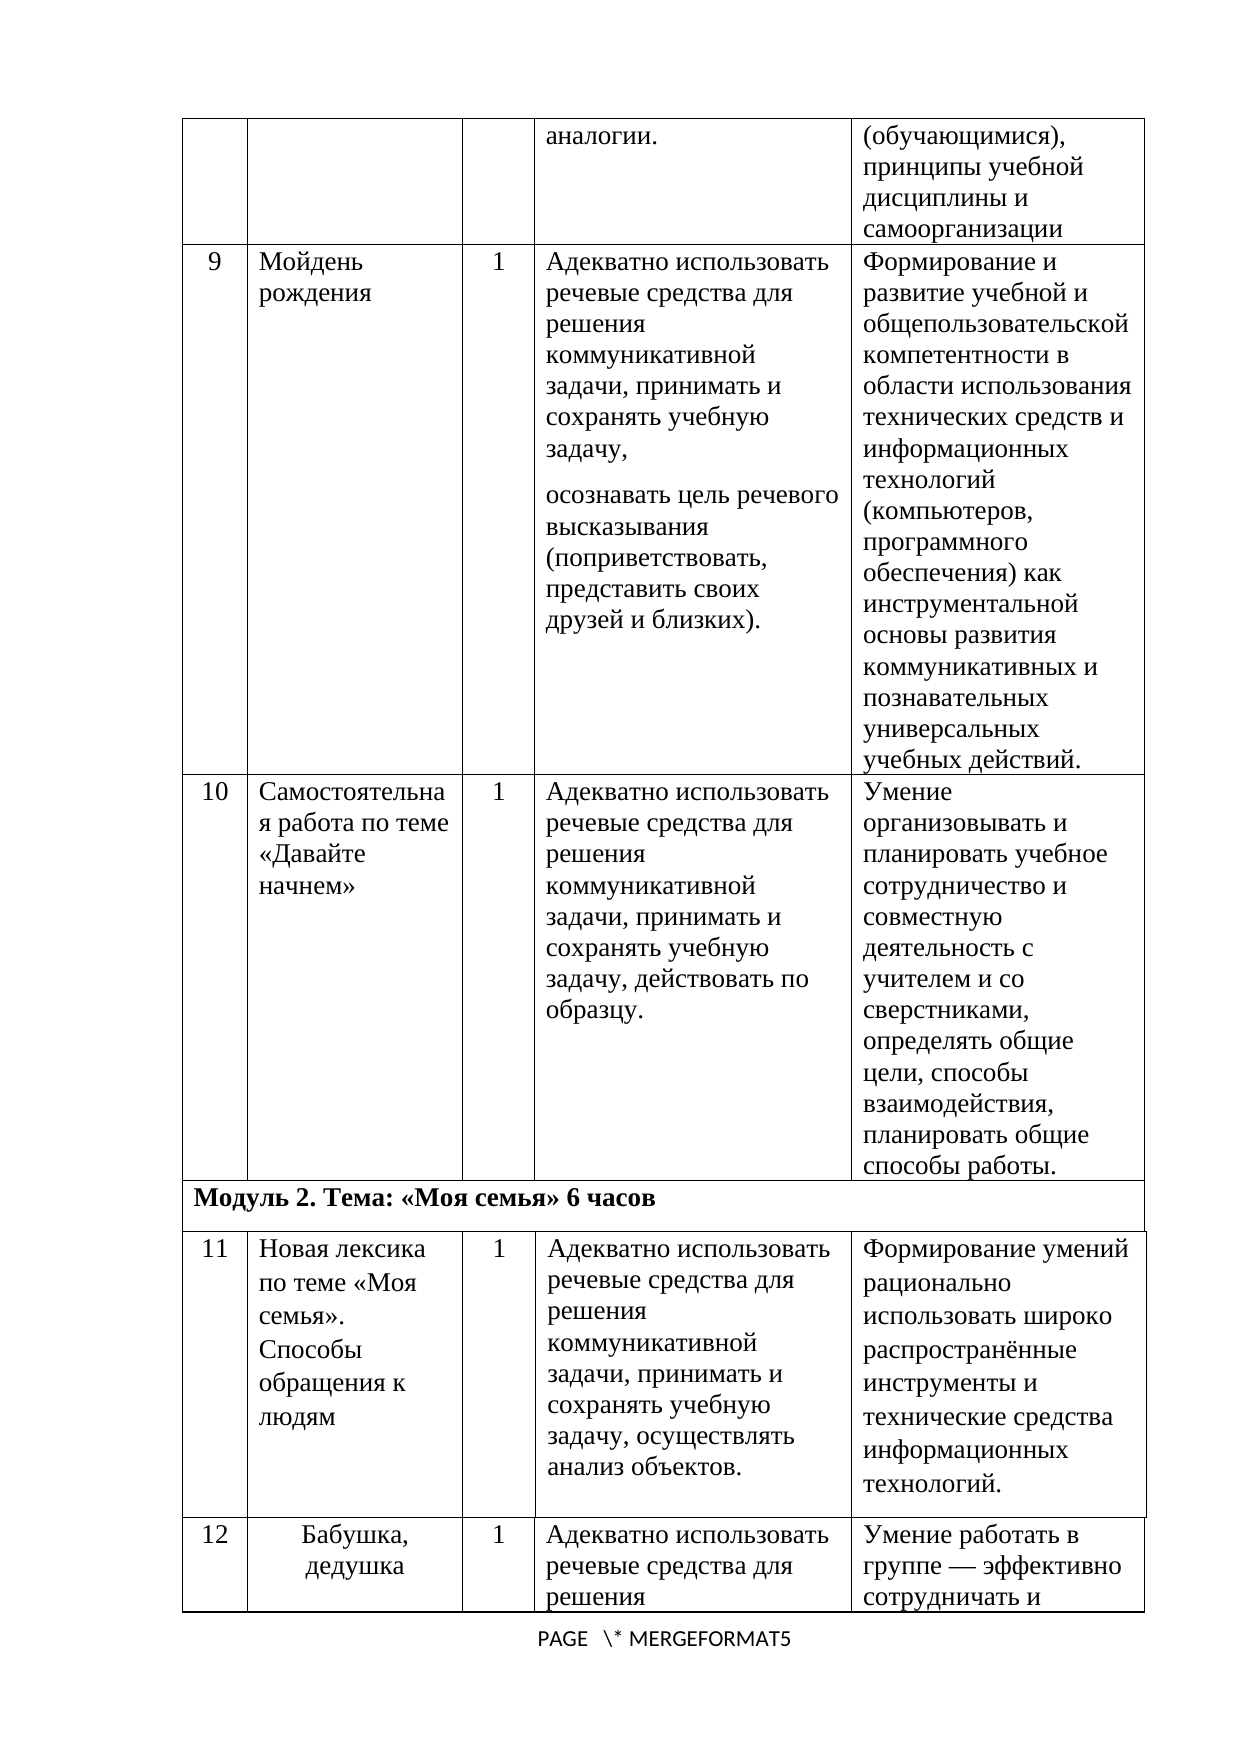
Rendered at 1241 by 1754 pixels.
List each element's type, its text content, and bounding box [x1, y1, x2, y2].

table_cell Формирование умений рационально использовать широко распространённые инструменты и технические средства информационных технологий. [852, 1232, 1146, 1517]
table_cell Адекватно использовать речевые средства для решения коммуникативной задачи, принимать и сохранять учебную задачу, действовать по образцу. [535, 775, 851, 1180]
table_cell Мойдень рождения [248, 245, 462, 774]
table_cell Формирование и развитие учебной и общепользовательской компетентности в области использования технических средств и информационных технологий (компьютеров, программного обеспечения) как инструментальной основы развития коммуникативных и познавательных универсальных учебных действий. [852, 245, 1144, 774]
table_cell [248, 119, 462, 244]
table_cell 8 [183, 119, 247, 244]
table_cell 1 [463, 775, 534, 1180]
table_cell Умение организовывать и планировать учебное сотрудничество и совместную деятельность с учителем и со сверстниками, определять общие цели, способы взаимодействия, планировать общие способы работы. [852, 775, 1144, 1180]
table_cell 1 [463, 245, 534, 774]
table_cell 1 [463, 1518, 534, 1611]
table_cell Самостоятельная работа по теме «Давайте начнем» [248, 775, 462, 1180]
table_cell Модуль 2. Тема: «Моя семья» 6 часов [183, 1181, 1144, 1231]
table_cell 1 [463, 1232, 535, 1517]
table_cell Новая лексика по теме «Моя семья». Способы обращения к людям [248, 1232, 462, 1517]
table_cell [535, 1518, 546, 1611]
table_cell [852, 1518, 1144, 1611]
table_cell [852, 119, 1144, 244]
table_cell Бабушка, дедушка [248, 1518, 462, 1611]
table_cell 11 [183, 1232, 247, 1517]
table_cell 1 [463, 119, 534, 244]
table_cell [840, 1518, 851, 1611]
table_cell Адекватно использовать речевые средства для решения коммуникативной задачи, принимать и сохранять учебную задачу, осознавать цель речевого высказывания (поприветствовать, представить своих друзей и близких). [535, 245, 851, 774]
table_cell 9 [183, 245, 247, 774]
table_cell Адекватно использовать речевые средства для решения коммуникативной задачи, принимать и сохранять учебную задачу, осуществлять анализ объектов. [536, 1232, 851, 1517]
table_cell 12 [183, 1518, 247, 1611]
table_cell 10 [183, 775, 247, 1180]
